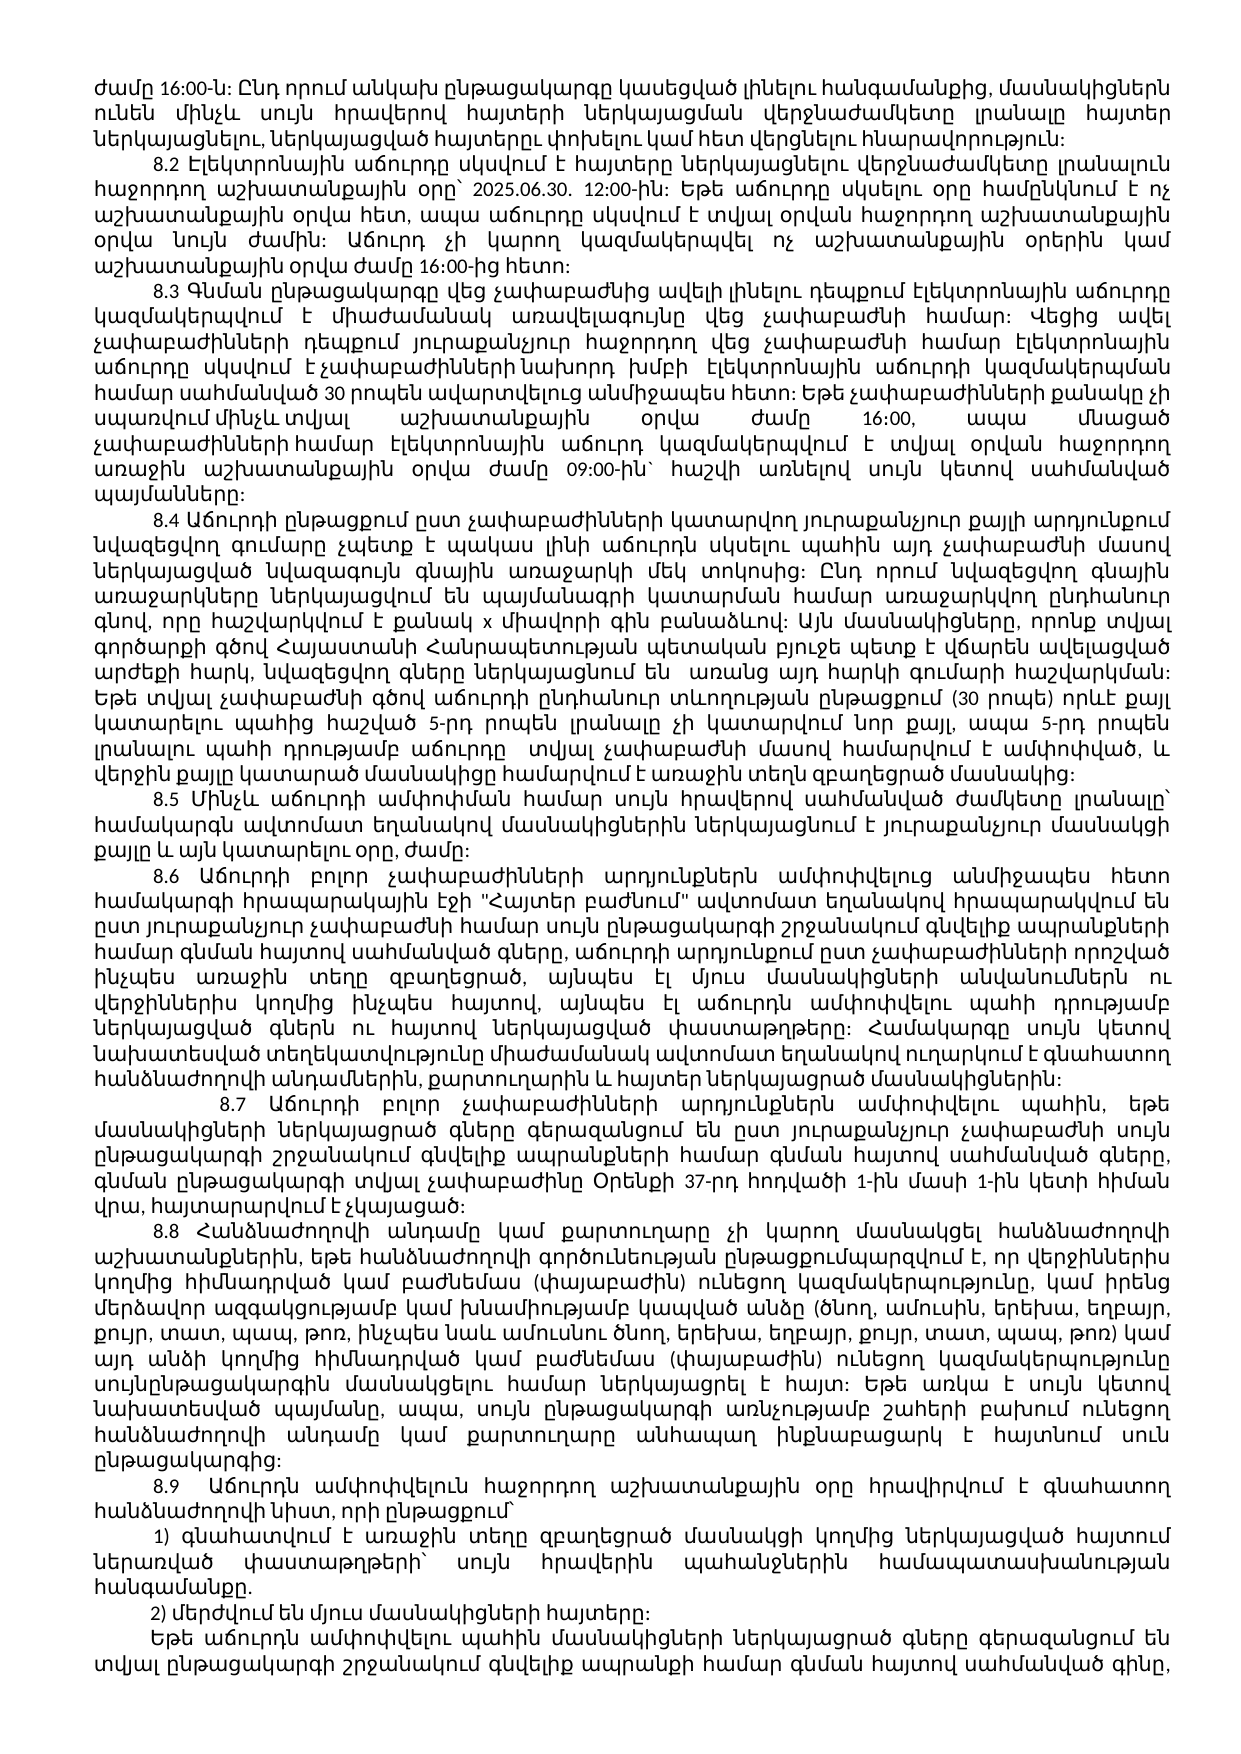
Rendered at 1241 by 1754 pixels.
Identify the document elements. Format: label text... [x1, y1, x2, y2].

text 8.8 Հանձնաժողովի անդամը կամ քարտուղարը չի կարող մասնակցել հանձնաժողովի աշխատանքներին, եթե հանձնաժողովի գործունեության ընթացքումպարզվում է, որ վերջիններիս կողմից հիմնադրված կամ բաժնեմաս (փայաբաժին) ունեցող կազմակերպությունը, կամ իրենց մերձավոր ազգակցությամբ կամ խնամիությամբ կապված անձը (ծնող, ամուսին, երեխա, եղբայր, քույր, տատ, պապ, թոռ, ինչպես նաև ամուսնու ծնող, երեխա, եղբայր, քույր, տատ, պապ, թոռ) կամ այդ անձի կողմից հիմնադրված կամ բաժնեմաս (փայաբաժին) ունեցող կազմակերպությունը սույնընթացակարգին մասնակցելու համար ներկայացրել է հայտ: Եթե առկա է սույն կետով նախատեսված պայմանը, ապա, սույն ընթացակարգի առնչությամբ շահերի բախում ունեցող հանձնաժողովի անդամը կամ քարտուղարը անհապաղ ինքնաբացարկ է հայտնում սուն ընթացակարգից: [94, 1219, 1171, 1473]
text 8.9 Աճուրդն ամփոփվելուն հաջորդող աշխատանքային օրը հրավիրվում է գնահատող հանձնաժողովի նիստ, որի ընթացքում՝ [94, 1473, 1171, 1524]
text 1) գնահատվում է առաջին տեղը զբաղեցրած մասնակցի կողմից ներկայացված հայտում ներառված փաստաթղթերի՝ սույն հրավերին պահանջներին համապատասխանության հանգամանքը. [94, 1524, 1171, 1600]
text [94, 75, 1171, 151]
text 8.2 Էլեկտրոնային աճուրդը սկսվում է հայտերը ներկայացնելու վերջնաժամկետը լրանալուն հաջորդող աշխատանքային օրը՝ 2025.06.30. 12:00 -ին: Եթե աճուրդը սկսելու օրը համընկնում է ոչ աշխատանքային օրվա հետ, ապա աճուրդը սկսվում է տվյալ օրվան հաջորդող աշխատանքային օրվա նույն ժամին: Աճուրդ չի կարող կազմակերպվել ոչ աշխատանքային օրերին կամ աշխատանքային օրվա ժամը 16։00-ից հետո: [94, 151, 1171, 278]
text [94, 1625, 1171, 1676]
text 8.7 Աճուրդի բոլոր չափաբաժինների արդյունքներն ամփոփվելու պահին, եթե մասնակիցների ներկայացրած գները գերազանցում են ըստ յուրաքանչյուր չափաբաժնի սույն ընթացակարգի շրջանակում գնվելիք ապրանքների համար գնման հայտով սահմանված գները, գնման ընթացակարգի տվյալ չափաբաժինը Օրենքի 37-րդ հոդվածի 1-ին մասի 1-ին կետի հիման վրա, հայտարարվում է չկայացած: [94, 1092, 1171, 1219]
text 8.4 Աճուրդի ընթացքում ըստ չափաբաժինների կատարվող յուրաքանչյուր քայլի արդյունքում նվազեցվող գումարը չպետք է պակաս լինի աճուրդն սկսելու պահին այդ չափաբաժնի մասով ներկայացված նվազագույն գնային առաջարկի մեկ տոկոսից: Ընդ որում նվազեցվող գնային առաջարկները ներկայացվում են պայմանագրի կատարման համար առաջարկվող ընդհանուր գնով, որը հաշվարկվում է քանակ x միավորի գին բանաձևով: Այն մասնակիցները, որոնք տվյալ գործարքի գծով Հայաստանի Հանրապետության պետական բյուջե պետք է վճարեն ավելացված արժեքի հարկ, նվազեցվող գները ներկայացնում են առանց այդ հարկի գումարի հաշվարկման: Եթե տվյալ չափաբաժնի գծով աճուրդի ընդհանուր տևողության ընթացքում (30 րոպե) որևէ քայլ կատարելու պահից հաշված 5-րդ րոպեն լրանալը չի կատարվում նոր քայլ, ապա 5-րդ րոպեն լրանալու պահի դրությամբ աճուրդը տվյալ չափաբաժնի մասով համարվում է ամփոփված, և վերջին քայլը կատարած մասնակիցը համարվում է առաջին տեղն զբաղեցրած մասնակից: [94, 507, 1171, 787]
text 2) մերժվում են մյուս մասնակիցների հայտերը: [94, 1600, 1171, 1625]
text 8.5 Մինչև աճուրդի ամփոփման համար սույն հրավերով սահմանված ժամկետը լրանալը՝ համակարգն ավտոմատ եղանակով մասնակիցներին ներկայացնում է յուրաքանչյուր մասնակցի քայլը և այն կատարելու օրը, ժամը: [94, 787, 1171, 863]
text 8.6 Աճուրդի բոլոր չափաբաժինների արդյունքներն ամփոփվելուց անմիջապես հետո համակարգի հրապարակային էջի "Հայտեր բաժնում" ավտոմատ եղանակով հրապարակվում են ըստ յուրաքանչյուր չափաբաժնի համար սույն ընթացակարգի շրջանակում գնվելիք ապրանքների համար գնման հայտով սահմանված գները, աճուրդի արդյունքում ըստ չափաբաժինների որոշված ինչպես առաջին տեղը զբաղեցրած, այնպես էլ մյուս մասնակիցների անվանումներն ու վերջիններիս կողմից ինչպես հայտով, այնպես էլ աճուրդն ամփոփվելու պահի դրությամբ ներկայացված գներն ու հայտով ներկայացված փաստաթղթերը: Համակարգը սույն կետով նախատեսված տեղեկատվությունը միաժամանակ ավտոմատ եղանակով ուղարկում է գնահատող հանձնաժողովի անդամներին, քարտուղարին և հայտեր ներկայացրած մասնակիցներին: [94, 863, 1171, 1092]
text 8.3 Գնման ընթացակարգը վեց չափաբաժնից ավելի լինելու դեպքում էլեկտրոնային աճուրդը կազմակերպվում է միաժամանակ առավելագույնը վեց չափաբաժնի համար: Վեցից ավել չափաբաժինների դեպքում յուրաքանչյուր հաջորդող վեց չափաբաժնի համար էլեկտրոնային աճուրդը սկսվում է չափաբաժինների նախորդ խմբի էլեկտրոնային աճուրդի կազմակերպման համար սահմանված 30 րոպեն ավարտվելուց անմիջապես հետո: Եթե չափաբաժինների քանակը չի սպառվում մինչև տվյալ աշխատանքային օրվա ժամը 16։00, ապա մնացած չափաբաժինների համար էլեկտրոնային աճուրդ կազմակերպվում է տվյալ օրվան հաջորդող առաջին աշխատանքային օրվա ժամը 09:00-ին` հաշվի առնելով սույն կետով սահմանված պայմանները: [94, 278, 1171, 507]
